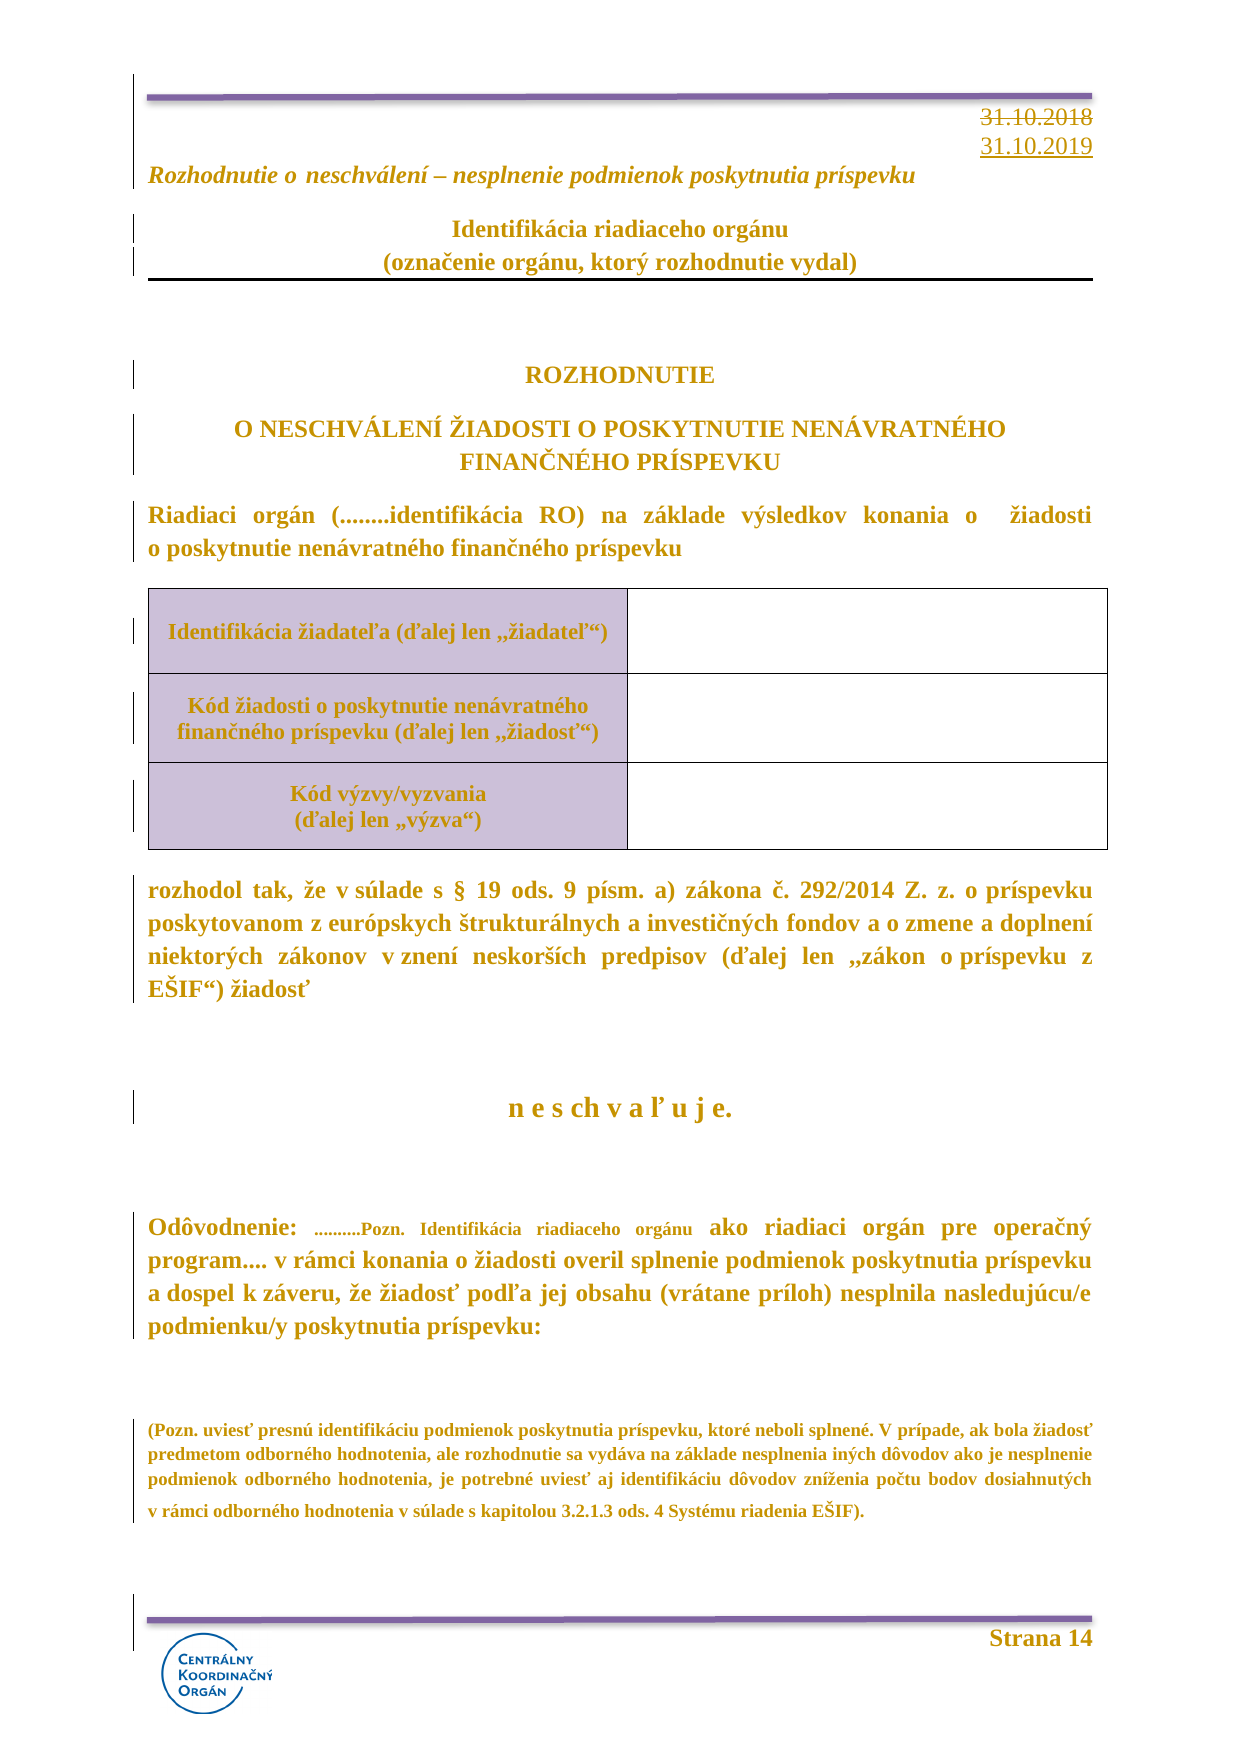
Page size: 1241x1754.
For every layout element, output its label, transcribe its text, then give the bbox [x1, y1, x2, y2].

picture [159, 1631, 272, 1713]
text n e s ch v a ľ u j e. [148, 1090, 1093, 1124]
table_cell [628, 674, 1107, 762]
table_header [628, 589, 1107, 673]
text Riadiaci orgán (........identifikácia RO) na základe výsledkov konania o žiadosti o poskytnutie nenávratného finančného príspevku [148, 501, 1093, 562]
text ROZHODNUTIE [148, 360, 1093, 388]
text rozhodol tak, že v súlade s § 19 ods. 9 písm. a) zákona č. 292/2014 Z. z. o príspevku poskytovanom z európskych štrukturálnych a investičných fondov a o zmene a doplnení niektorých zákonov v znení neskorších predpisov (ďalej len ,,zákon o príspevku z EŠIF“) žiadosť [148, 875, 1093, 1003]
table_cell [628, 763, 1107, 849]
text Odôvodnenie: ..........Pozn. Identifikácia riadiaceho orgánu ako riadiaci orgán pre operačný program.... v rámci konania o žiadosti overil splnenie podmienok poskytnutia príspevku a dospel k záveru, že žiadosť podľa jej obsahu (vrátane príloh) nesplnila nasledujúcu/e podmienku/y poskytnutia príspevku: [148, 1212, 1093, 1339]
text (označenie orgánu, ktorý rozhodnutie vydal) [148, 247, 1093, 278]
text Rozhodnutie o neschválení – nesplnenie podmienok poskytnutia príspevku [148, 160, 1093, 189]
text Identifikácia riadiaceho orgánu [148, 214, 1093, 243]
table_cell Kód žiadosti o poskytnutie nenávratného finančného príspevku (ďalej len ,,žiadosť“) [149, 674, 627, 762]
table_header Identifikácia žiadateľa (ďalej len ,,žiadateľ“) [149, 589, 627, 673]
text O NESCHVÁLENÍ ŽIADOSTI O POSKYTNUTIE NENÁVRATNÉHO FINANČNÉHO PRÍSPEVKU [148, 414, 1093, 475]
table_cell Kód výzvy/vyzvania (ďalej len „výzva“) [149, 763, 627, 849]
text (Pozn. uviesť presnú identifikáciu podmienok poskytnutia príspevku, ktoré neboli splnené. V prípade, ak bola žiadosť predmetom odborného hodnotenia, ale rozhodnutie sa vydáva na základe nesplnenia iných dôvodov ako je nesplnenie podmienok odborného hodnotenia, je potrebné uviesť aj identifikáciu dôvodov zníženia počtu bodov dosiahnutých v rámci odborného hodnotenia v súlade s kapitolou 3.2.1.3 ods. 4 Systému riadenia EŠIF). [148, 1418, 1093, 1523]
